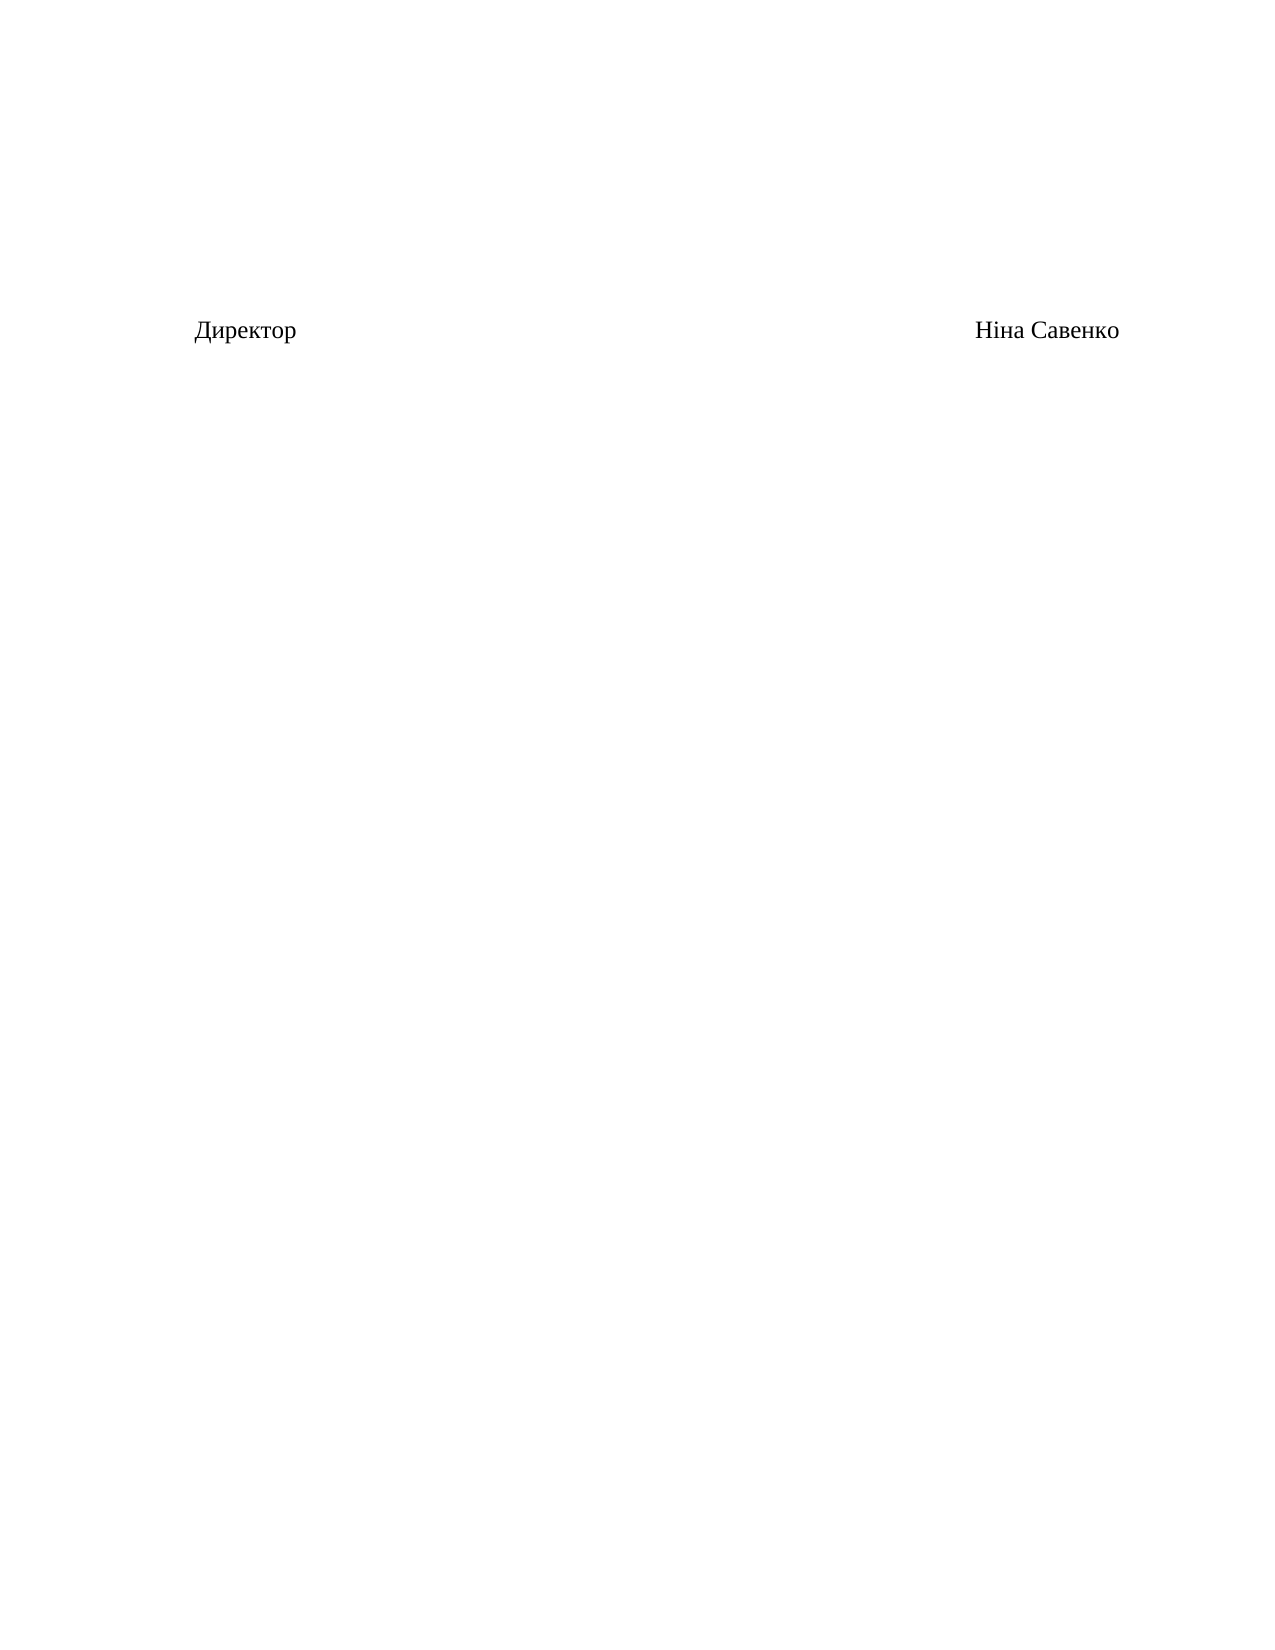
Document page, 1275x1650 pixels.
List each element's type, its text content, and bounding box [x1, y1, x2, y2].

text Директор Ніна Савенко [150, 315, 1125, 344]
